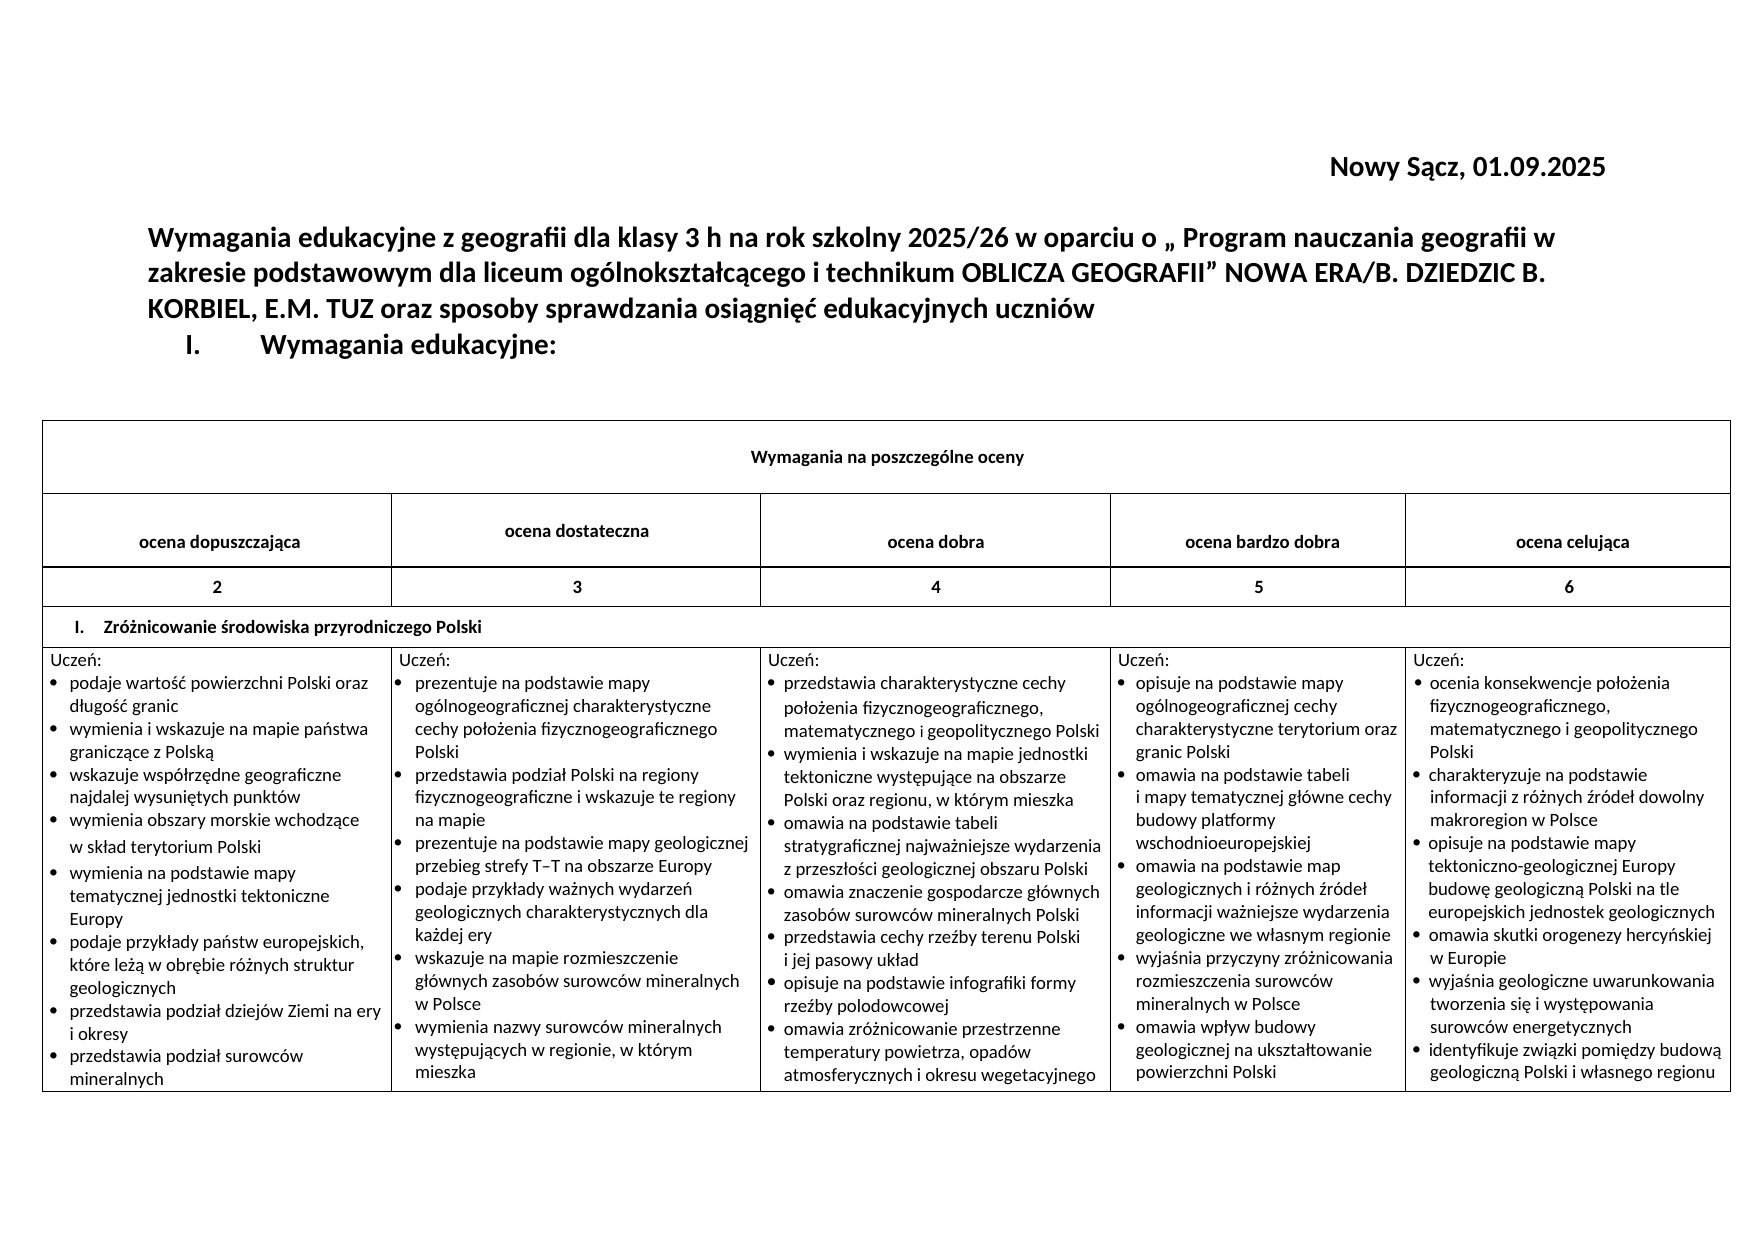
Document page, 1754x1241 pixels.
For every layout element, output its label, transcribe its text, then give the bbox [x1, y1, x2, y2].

list Wymagania edukacyjne: [185, 326, 1606, 361]
table_header Wymagania na poszczególne oceny [43, 421, 1730, 493]
table_cell ocena dopuszczająca [43, 494, 391, 566]
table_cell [392, 648, 760, 1091]
table_cell 5 [1111, 568, 1405, 606]
table_cell 6 [1406, 568, 1730, 606]
table_cell ocena bardzo dobra [1111, 494, 1405, 566]
table_cell ocena dobra [761, 494, 1110, 566]
text Nowy Sącz, 01.09.2025 [148, 148, 1606, 183]
table_cell Zróżnicowanie środowiska przyrodniczego Polski [43, 607, 1730, 647]
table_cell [43, 648, 391, 1091]
table_cell 3 [392, 568, 760, 606]
table_cell 2 [43, 568, 391, 606]
table_cell 4 [761, 568, 1110, 606]
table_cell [1406, 648, 1730, 1091]
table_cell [1111, 648, 1405, 1091]
table_cell ocena dostateczna [392, 494, 760, 566]
text Wymagania edukacyjne z geografii dla klasy 3 h na rok szkolny 2025/26 w oparciu o „ Program nauczania geografii w zakresie podstawowym dla liceum ogólnokształcącego i technikum OBLICZA GEOGRAFII” NOWA ERA/B. DZIEDZIC B. KORBIEL, E.M. TUZ oraz sposoby sprawdzania osiągnięć edukacyjnych uczniów [148, 219, 1606, 326]
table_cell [761, 648, 1110, 1091]
table_cell ocena celująca [1406, 494, 1730, 566]
